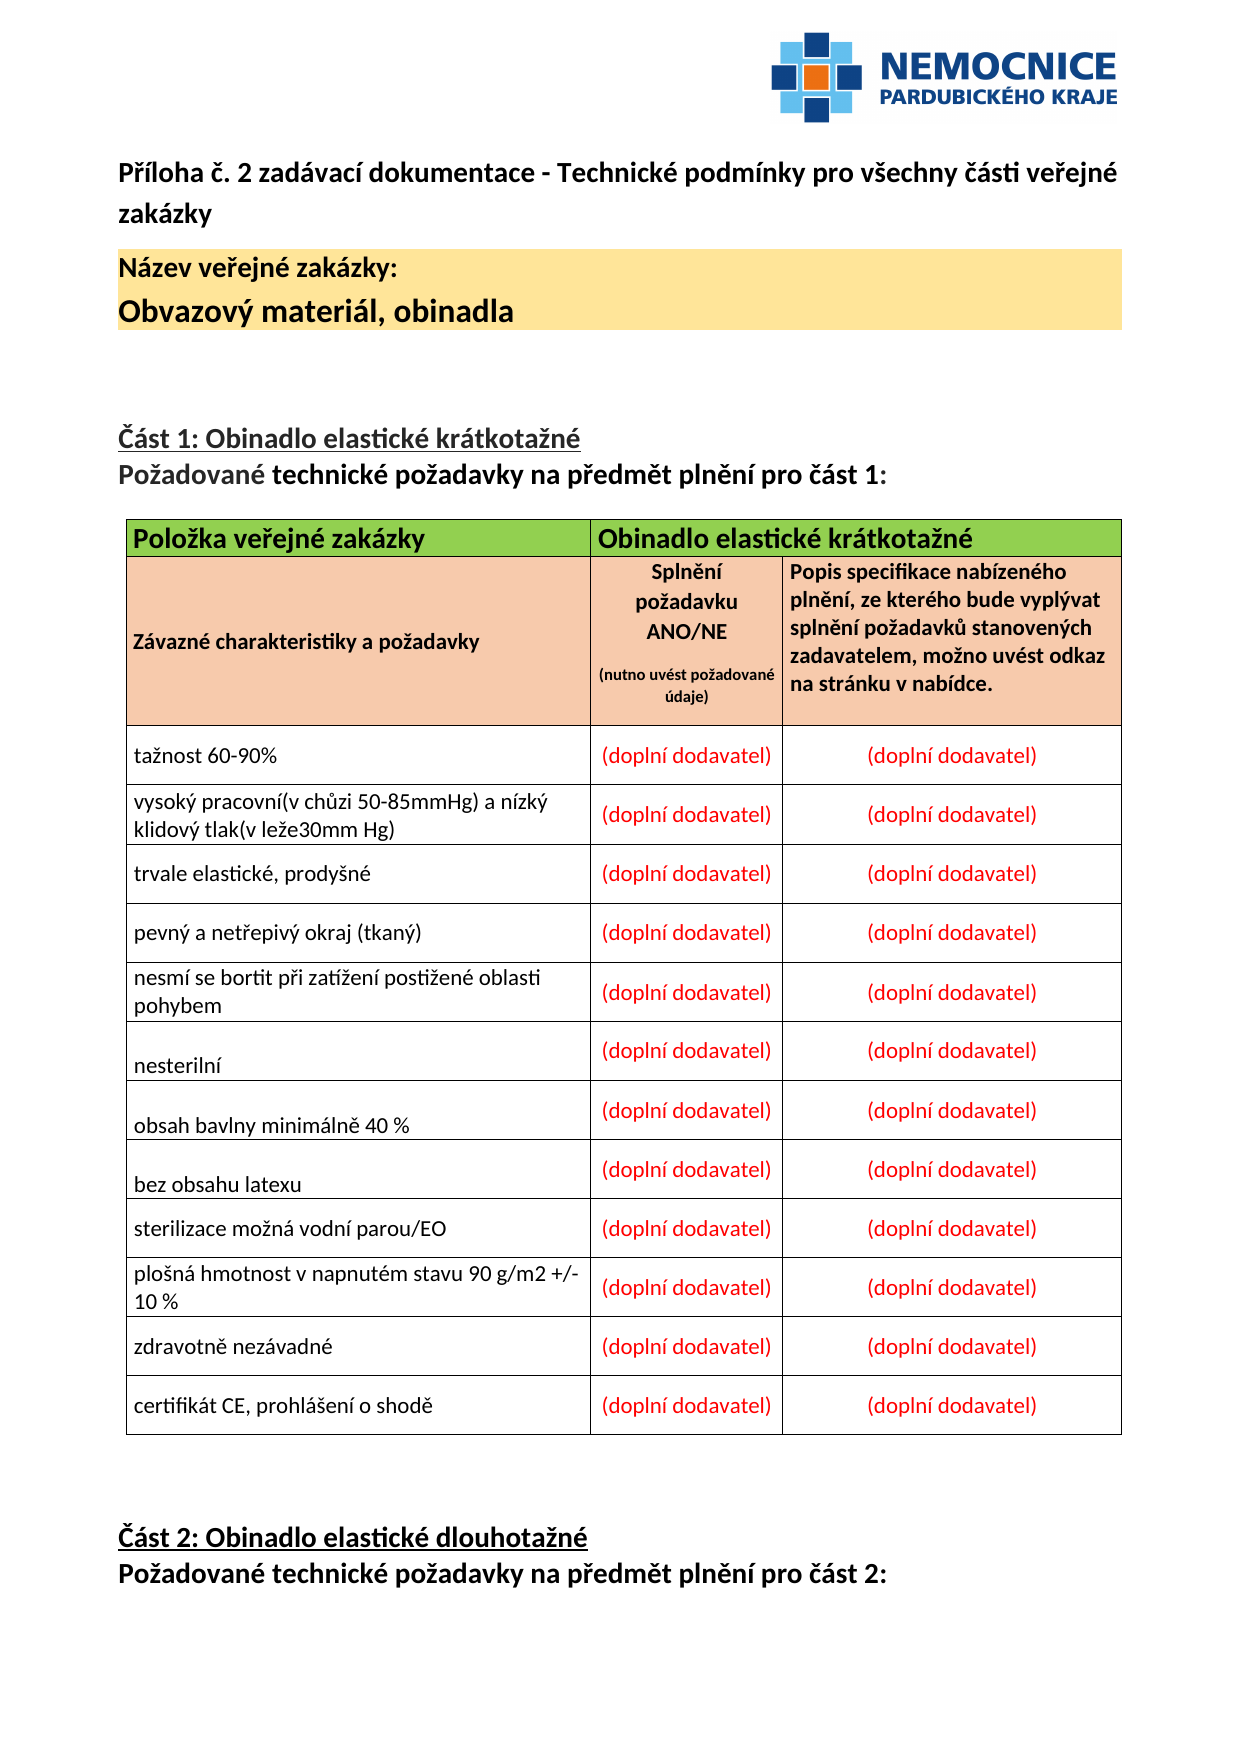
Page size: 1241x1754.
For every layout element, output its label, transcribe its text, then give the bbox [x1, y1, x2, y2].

table_cell (doplní dodavatel) [783, 1317, 1121, 1375]
table_cell (doplní dodavatel) [591, 1258, 782, 1316]
table_cell nesterilní [127, 1022, 590, 1080]
text Část 2: Obinadlo elastické dlouhotažné [118, 1519, 1122, 1555]
table_cell (doplní dodavatel) [591, 904, 782, 962]
table_cell (doplní dodavatel) [783, 1140, 1121, 1198]
picture [770, 31, 1117, 124]
table_cell (doplní dodavatel) [591, 1140, 782, 1198]
table_cell nesmí se bortit při zatížení postižené oblasti pohybem [127, 963, 590, 1021]
table_cell (doplní dodavatel) [783, 1376, 1121, 1434]
table_cell (doplní dodavatel) [591, 1317, 782, 1375]
table_cell bez obsahu latexu [127, 1140, 590, 1198]
text Obvazový materiál, obinadla [118, 289, 1122, 330]
table_cell vysoký pracovní(v chůzi 50-85mmHg) a nízký klidový tlak(v leže30mm Hg) [127, 785, 590, 843]
table_cell (doplní dodavatel) [783, 963, 1121, 1021]
table_cell (doplní dodavatel) [783, 1081, 1121, 1139]
table_cell certifikát CE, prohlášení o shodě [127, 1376, 590, 1434]
table_header Položka veřejné zakázky [127, 520, 590, 556]
text Požadované technické požadavky na předmět plnění pro část 1: [118, 456, 1122, 491]
table_cell obsah bavlny minimálně 40 % [127, 1081, 590, 1139]
table_cell (doplní dodavatel) [783, 785, 1121, 843]
table_cell (doplní dodavatel) [783, 1258, 1121, 1316]
table_cell zdravotně nezávadné [127, 1317, 590, 1375]
table_cell tažnost 60-90% [127, 726, 590, 784]
table_cell (doplní dodavatel) [591, 963, 782, 1021]
table_cell (doplní dodavatel) [783, 904, 1121, 962]
table_cell Splnění požadavku ANO/NE (nutno uvést požadované údaje) [591, 557, 782, 725]
table_header Obinadlo elastické krátkotažné [591, 520, 1121, 556]
table_cell (doplní dodavatel) [783, 1022, 1121, 1080]
table_cell (doplní dodavatel) [591, 845, 782, 902]
table_cell (doplní dodavatel) [591, 785, 782, 843]
table_cell (doplní dodavatel) [591, 1199, 782, 1257]
table_cell (doplní dodavatel) [783, 726, 1121, 784]
text Požadované technické požadavky na předmět plnění pro část 2: [118, 1555, 1122, 1590]
table_cell sterilizace možná vodní parou/EO [127, 1199, 590, 1257]
table_cell Popis specifikace nabízeného plnění, ze kterého bude vyplývat splnění požadavků stanovených zadavatelem, možno uvést odkaz na stránku v nabídce. [783, 557, 1121, 725]
table_cell plošná hmotnost v napnutém stavu 90 g/m2 +/- 10 % [127, 1258, 590, 1316]
table_cell (doplní dodavatel) [591, 726, 782, 784]
table_cell (doplní dodavatel) [783, 1199, 1121, 1257]
text Část 1: Obinadlo elastické krátkotažné [118, 420, 1122, 456]
text Příloha č. 2 zadávací dokumentace - Technické podmínky pro všechny části veřejné zakázky [118, 154, 1122, 231]
table_cell trvale elastické, prodyšné [127, 845, 590, 902]
table_cell (doplní dodavatel) [591, 1022, 782, 1080]
table_cell (doplní dodavatel) [591, 1081, 782, 1139]
table_cell Závazné charakteristiky a požadavky [127, 557, 590, 725]
table_cell (doplní dodavatel) [783, 845, 1121, 902]
table_cell pevný a netřepivý okraj (tkaný) [127, 904, 590, 962]
text Název veřejné zakázky: [118, 249, 1122, 284]
table_cell (doplní dodavatel) [591, 1376, 782, 1434]
